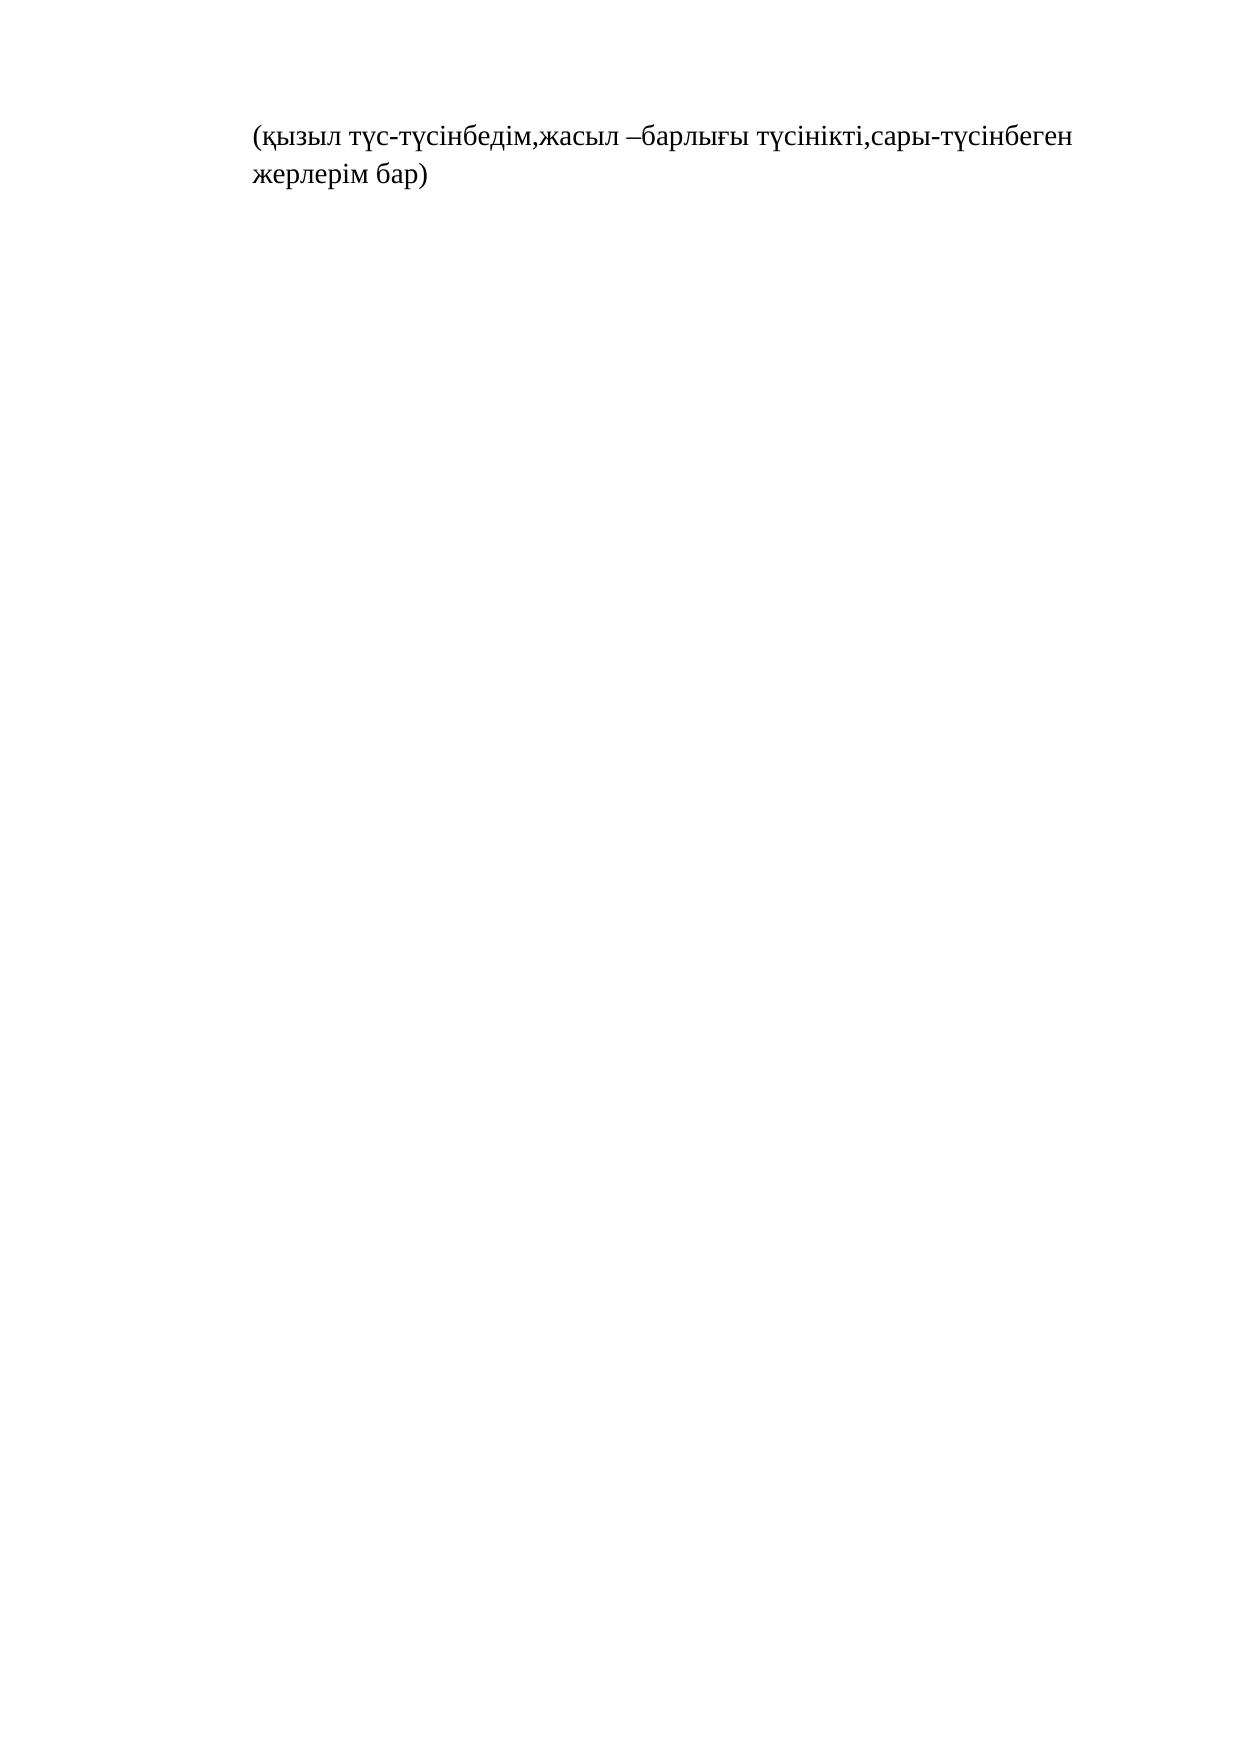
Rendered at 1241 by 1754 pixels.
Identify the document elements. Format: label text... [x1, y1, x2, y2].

list (қызыл түс-түсінбедім,жасыл –барлығы түсінікті,сары-түсінбеген жерлерім бар) [252, 118, 1152, 190]
